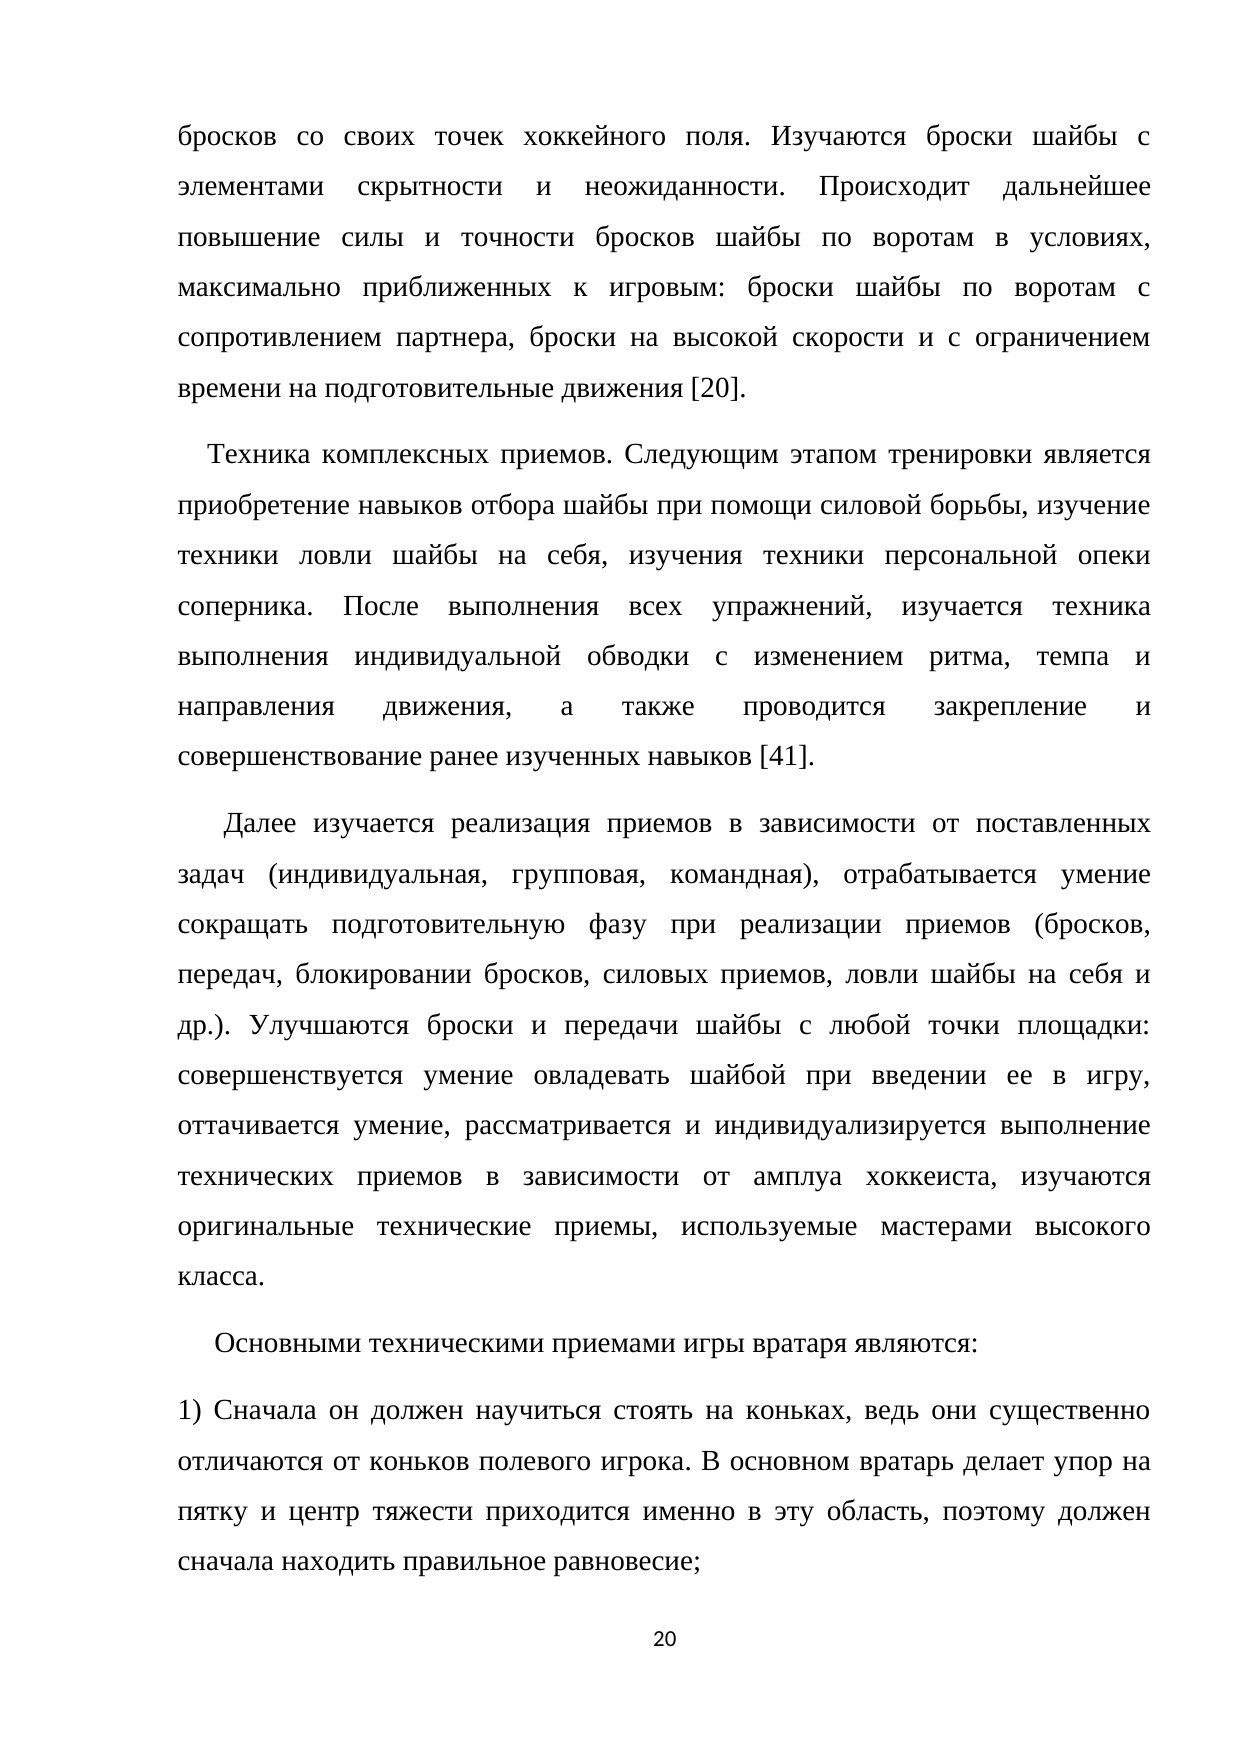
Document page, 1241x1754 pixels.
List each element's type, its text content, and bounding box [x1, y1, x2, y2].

text Основными техническими приемами игры вратаря являются: [177, 1325, 1152, 1359]
text 1) Сначала он должен научиться стоять на коньках, ведь они существенно отличаются от коньков полевого игрока. В основном вратарь делает упор на пятку и центр тяжести приходится именно в эту область, поэтому должен сначала находить правильное равновесие; [177, 1392, 1152, 1577]
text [177, 118, 1152, 403]
text Далее изучается реализация приемов в зависимости от поставленных задач (индивидуальная, групповая, командная), отрабатывается умение сокращать подготовительную фазу при реализации приемов (бросков, передач, блокировании бросков, силовых приемов, ловли шайбы на себя и др.). Улучшаются броски и передачи шайбы с любой точки площадки: совершенствуется умение овладевать шайбой при введении ее в игру, оттачивается умение, рассматривается и индивидуализируется выполнение технических приемов в зависимости от амплуа хоккеиста, изучаются оригинальные технические приемы, используемые мастерами высокого класса. [177, 806, 1152, 1292]
text Техника комплексных приемов. Следующим этапом тренировки является приобретение навыков отбора шайбы при помощи силовой борьбы, изучение техники ловли шайбы на себя, изучения техники персональной опеки соперника. После выполнения всех упражнений, изучается техника выполнения индивидуальной обводки с изменением ритма, темпа и направления движения, а также проводится закрепление и совершенствование ранее изученных навыков [41]. [177, 437, 1152, 772]
